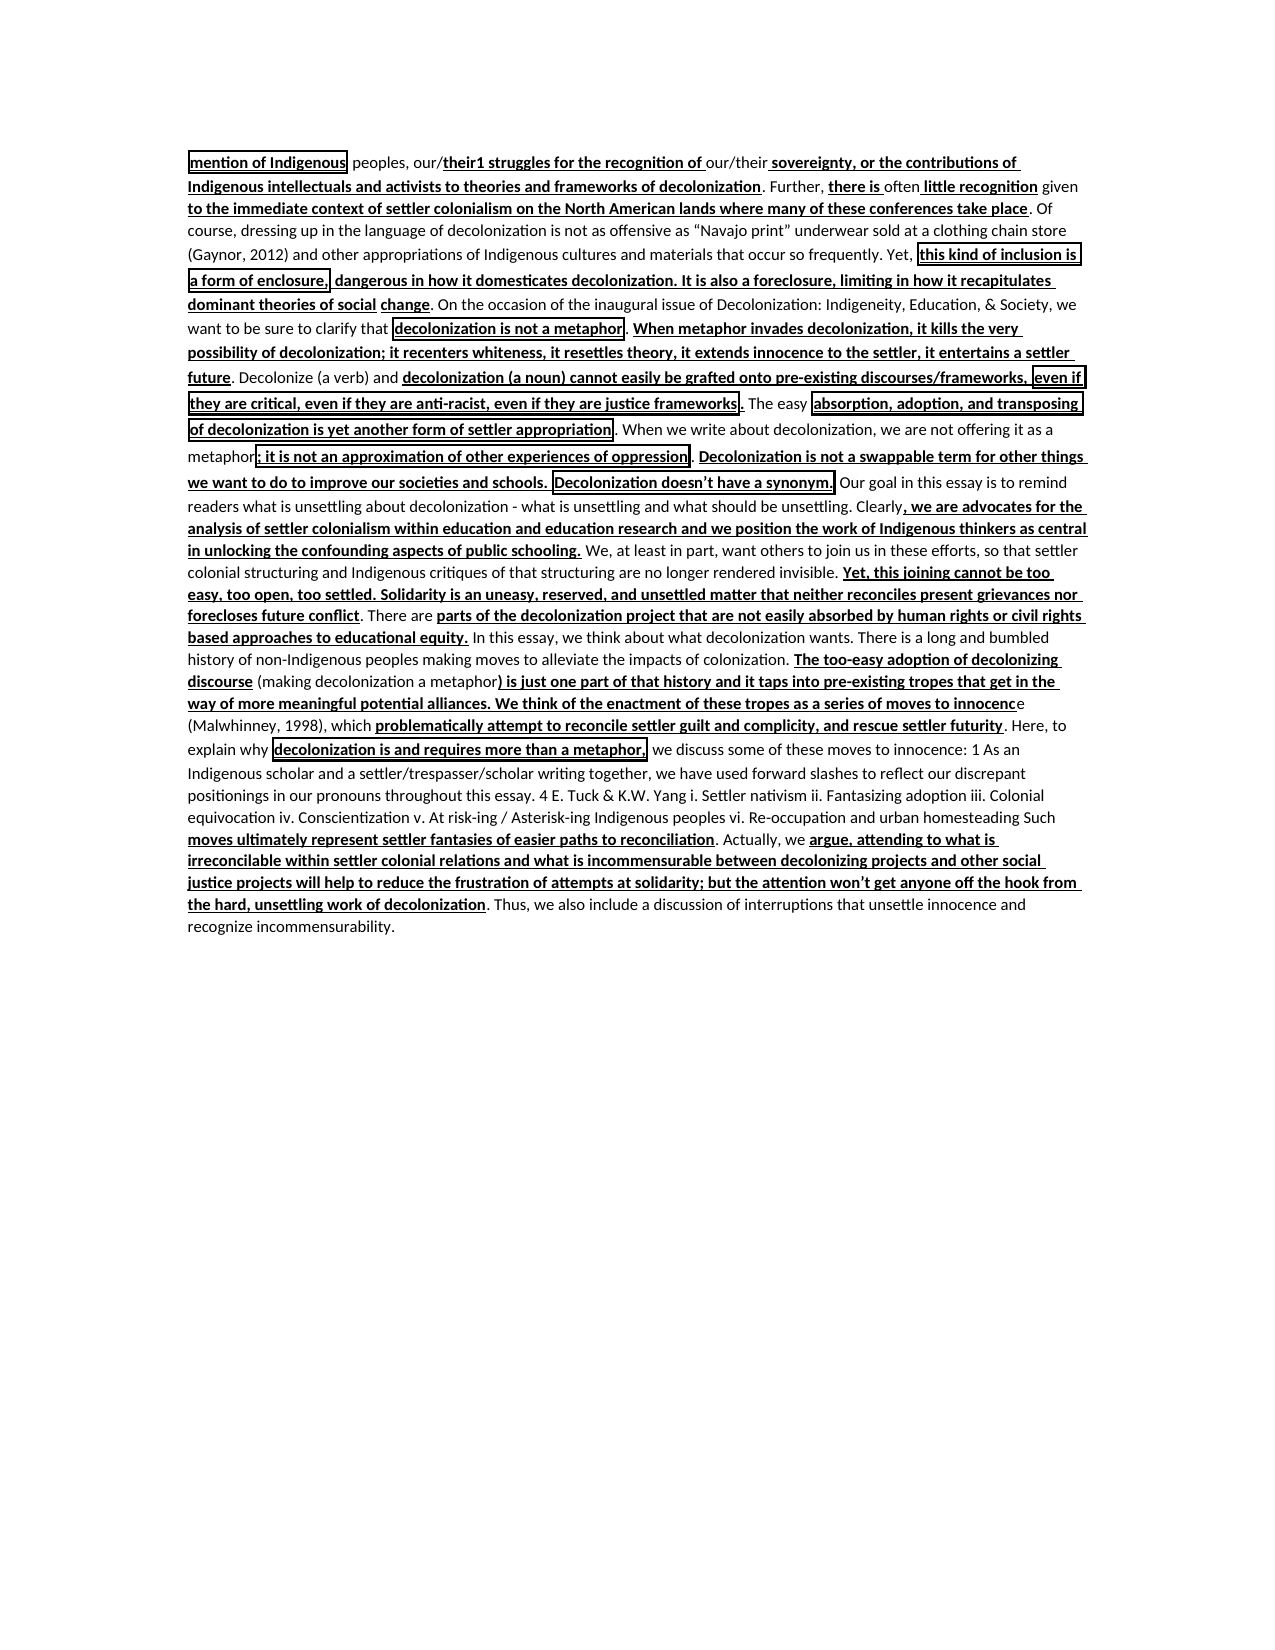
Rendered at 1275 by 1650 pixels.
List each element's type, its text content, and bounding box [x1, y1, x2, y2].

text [187, 150, 1087, 536]
